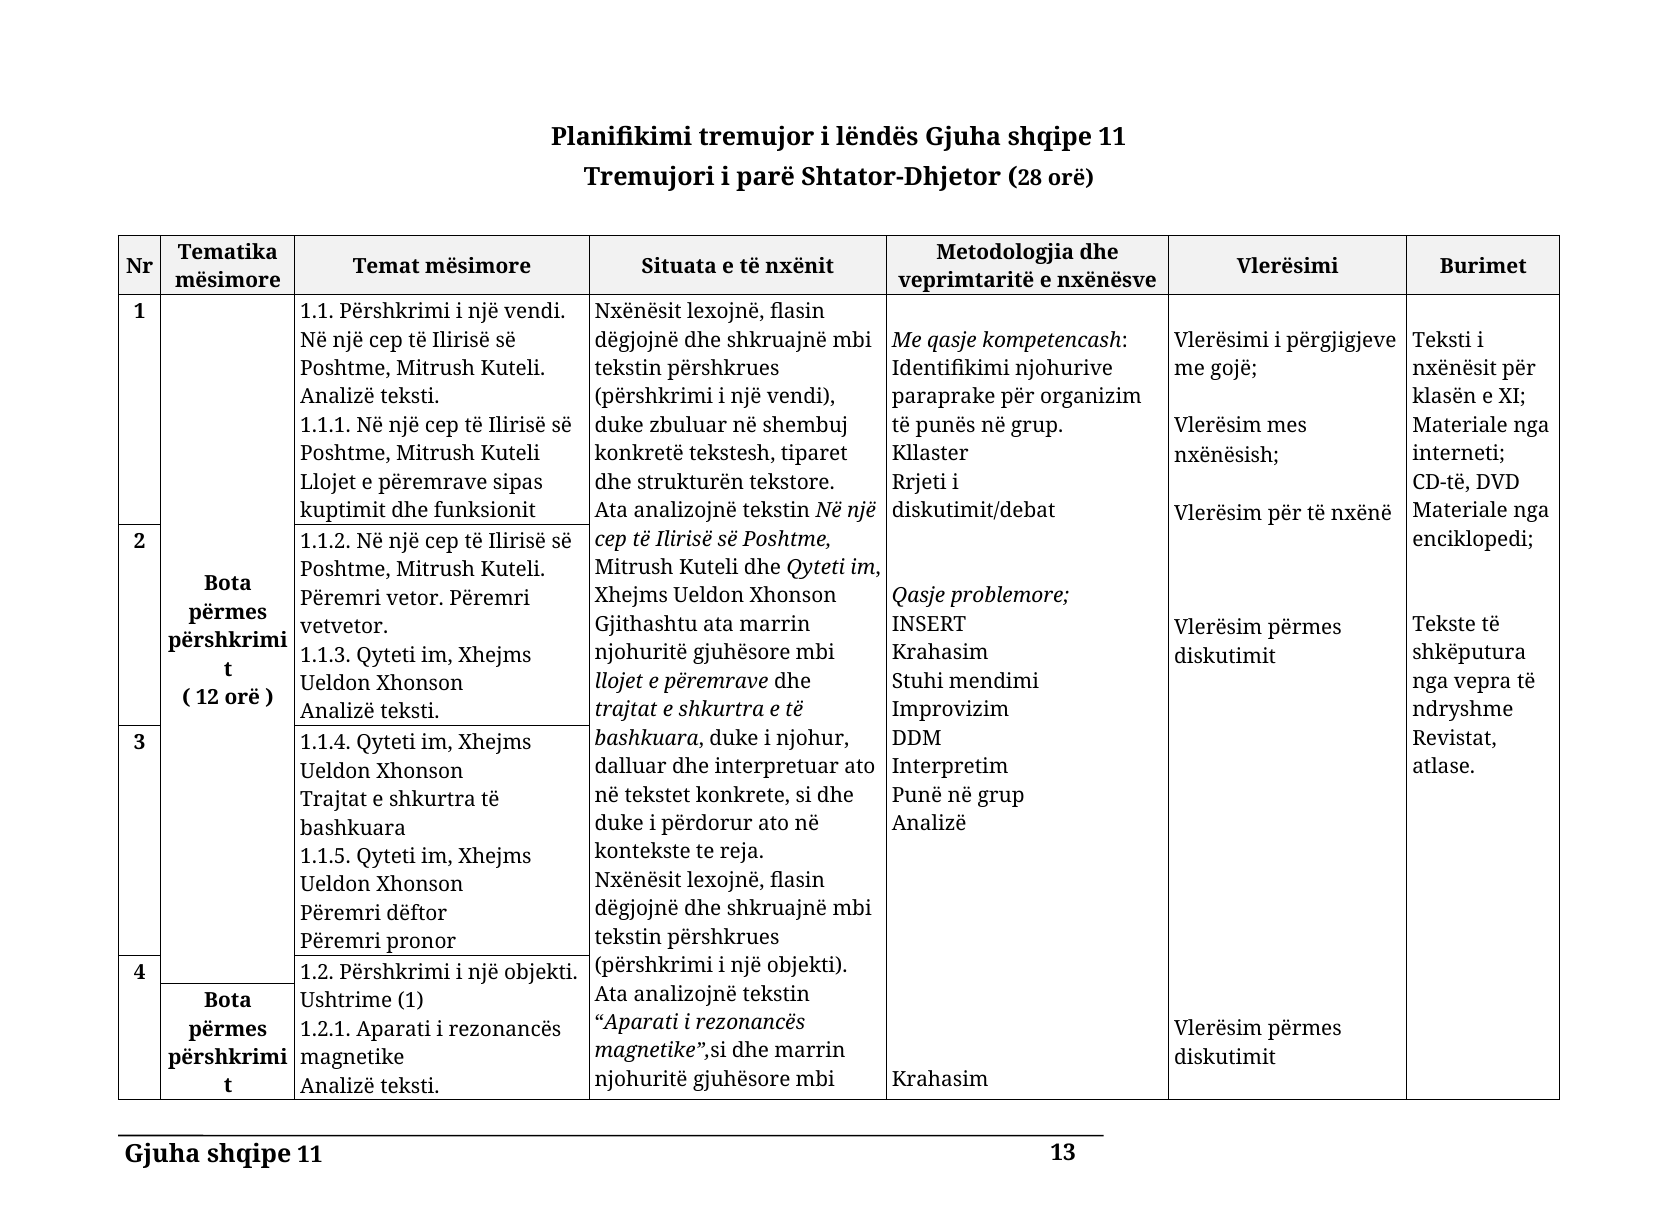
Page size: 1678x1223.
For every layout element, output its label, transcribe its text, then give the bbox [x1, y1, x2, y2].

table_header Vlerësimi [1169, 236, 1406, 294]
table_cell 1.1.2. Në një cep të Ilirisë së Poshtme, Mitrush Kuteli. Përemri vetor. Përemri vetvetor. 1.1.3. Qyteti im, Xhejms Ueldon Xhonson Analizë teksti. [295, 525, 589, 725]
table_cell 1.1.4. Qyteti im, Xhejms Ueldon Xhonson Trajtat e shkurtra të bashkuara 1.1.5. Qyteti im, Xhejms Ueldon Xhonson Përemri dëftor Përemri pronor [295, 726, 589, 955]
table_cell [161, 984, 294, 1099]
table_cell 2 [119, 525, 160, 725]
text Tremujori i parë Shtator-Dhjetor (28 orë) [118, 158, 1559, 192]
table_cell Vlerësimi i përgjigjeve me gojë; Vlerësim mes nxënësish; Vlerësim për të nxënë Vlerësim përmes diskutimit Vlerësim përmes diskutimit Vlerësimi i detyrave të shtëpisë; Vlerësim i punës me shkrim [1169, 295, 1406, 1099]
table_header Temat mësimore [295, 236, 589, 294]
table_header Metodologjia dhe veprimtaritë e nxënësve [887, 236, 1168, 294]
table_cell Me qasje kompetencash: Identifikimi njohurive paraprake për organizim të punës në grup. Kllaster Rrjeti i diskutimit/debat Qasje problemore; INSERT Krahasim Stuhi mendimi Improvizim DDM Interpretim Punë në grup Analizë Krahasim Stuhi mendimi Pyetje-përgjigje Improvizim DDM Shkrim i lirë [887, 295, 1168, 1099]
table_cell 1 [119, 295, 160, 524]
table_header Nr [119, 236, 160, 294]
table_cell 4 [119, 956, 160, 1099]
table_cell 3 [119, 726, 160, 955]
table_header Burimet [1407, 236, 1559, 294]
table_cell Nxënësit lexojnë, flasin dëgjojnë dhe shkruajnë mbi tekstin përshkrues (përshkrimi i një vendi), duke zbuluar në shembuj konkretë tekstesh, tiparet dhe strukturën tekstore. Ata analizojnë tekstin Në një cep të Ilirisë së Poshtme, Mitrush Kuteli dhe Qyteti im, Xhejms Ueldon Xhonson Gjithashtu ata marrin njohuritë gjuhësore mbi llojet e përemrave dhe trajtat e shkurtra e të bashkuara, duke i njohur, dalluar dhe interpretuar ato në tekstet konkrete, si dhe duke i përdorur ato në kontekste te reja. Nxënësit lexojnë, flasin dëgjojnë dhe shkruajnë mbi tekstin përshkrues (përshkrimi i një objekti). Ata analizojnë tekstin “Aparati i rezonancës magnetike”,si dhe marrin njohuritë gjuhësore mbi llojet e përemrave (pyetës, lidhorë, të pacaktuar) duke i njohur, dalluar dhe interpretuar ato në tekste konkrete, si dhe duke i përdorur ato në kontekste te reja. Së fundi nxënësi orientohet për realizimin e një projekti me temë të përzgjedhur, për të zhvilluar mendimin kritik dhe për të nxitur frymën krijuese. [590, 295, 886, 1099]
table_header Tematika mësimore [161, 236, 294, 294]
table_cell Bota përmes përshkrimit ( 12 orë ) [161, 295, 294, 983]
text Planifikimi tremujor i lëndës Gjuha shqipe 11 [118, 118, 1559, 152]
table_cell 1.1. Përshkrimi i një vendi. Në një cep të Ilirisë së Poshtme, Mitrush Kuteli. Analizë teksti. 1.1.1. Në një cep të Ilirisë së Poshtme, Mitrush Kuteli Llojet e përemrave sipas kuptimit dhe funksionit [295, 295, 589, 524]
table_cell Teksti i nxënësit për klasën e XI; Materiale nga interneti; CD-të, DVD Materiale nga enciklopedi; Tekste të shkëputura nga vepra të ndryshme Revistat, atlase. [1407, 295, 1559, 1099]
table_header Situata e të nxënit [590, 236, 886, 294]
table_cell 1.2. Përshkrimi i një objekti. Ushtrime (1) 1.2.1. Aparati i rezonancës magnetike Analizë teksti. [295, 956, 589, 1099]
